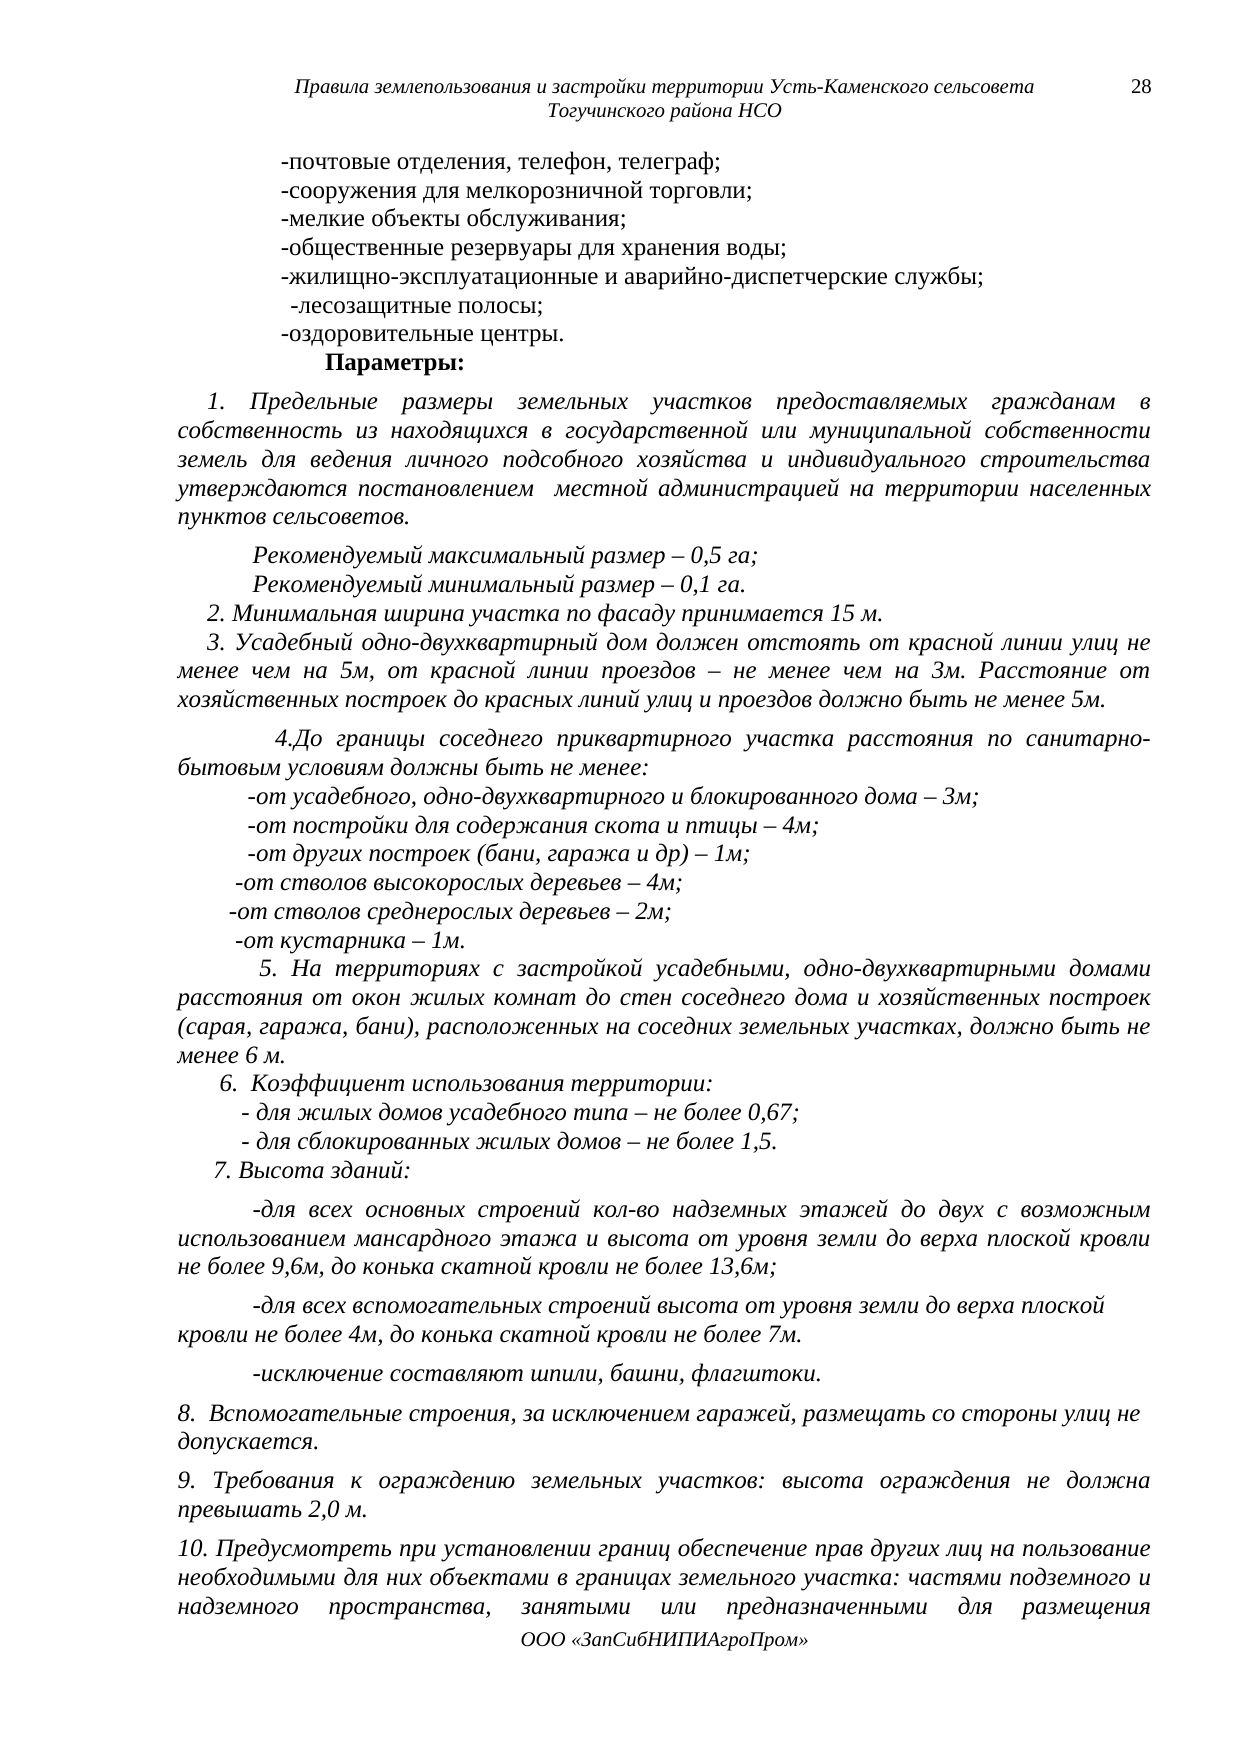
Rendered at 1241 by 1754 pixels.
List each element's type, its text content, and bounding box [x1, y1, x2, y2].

text -сооружения для мелкорозничной торговли; [281, 175, 1152, 203]
text 6. Коэффициент использования территории: [177, 1068, 1152, 1097]
text - для сблокированных жилых домов – не более 1,5. [216, 1126, 1152, 1155]
text 2. Минимальная ширина участка по фасаду принимается . [177, 598, 1152, 627]
text 1. Предельные размеры земельных участков предоставляемых гражданам в собственность из находящихся в государственной или муниципальной собственности земель для ведения личного подсобного хозяйства и индивидуального строительства утверждаются постановлением местной администрацией на территории населенных пунктов сельсоветов. [177, 386, 1152, 530]
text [177, 1533, 1152, 1620]
text -лесозащитные полосы; [228, 290, 1152, 318]
text - для жилых домов усадебного типа – не более 0,67; [216, 1097, 1152, 1126]
text -жилищно-эксплуатационные и аварийно-диспетчерские службы; [281, 261, 1152, 290]
text -для всех вспомогательных строений высота от уровня земли до верха плоской кровли не более 4м, до конька скатной кровли не более 7м. [177, 1291, 1152, 1348]
text -оздоровительные центры. [281, 318, 1152, 347]
text -от стволов высокорослых деревьев – 4м; [216, 867, 1152, 896]
text -от кустарника – 1м. [216, 925, 1152, 953]
text -от других построек (бани, гаража и др) – 1м; [216, 838, 1152, 867]
text 7. Высота зданий: [177, 1155, 1152, 1183]
text Рекомендуемый максимальный размер – ; [177, 541, 1152, 569]
text Параметры: [177, 347, 1152, 376]
text 5. На территориях с застройкой усадебными, одно-двухквартирными домами расстояния от окон жилых комнат до стен соседнего дома и хозяйственных построек (сарая, гаража, бани), расположенных на соседних земельных участках, должно быть не менее . [177, 953, 1152, 1068]
text Рекомендуемый минимальный размер – . [177, 569, 1152, 598]
text -общественные резервуары для хранения воды; [281, 232, 1152, 261]
text -почтовые отделения, телефон, телеграф; [281, 146, 1152, 175]
text -исключение составляют шпили, башни, флагштоки. [177, 1358, 1152, 1387]
text -от усадебного, одно-двухквартирного и блокированного дома – 3м; [216, 781, 1152, 810]
text 8. Вспомогательные строения, за исключением гаражей, размещать со стороны улиц не допускается. [177, 1398, 1152, 1455]
text -от стволов среднерослых деревьев – 2м; [216, 896, 1152, 925]
text 3. Усадебный одно-двухквартирный дом должен отстоять от красной линии улиц не менее чем на 5м, от красной линии проездов – не менее чем на 3м. Расстояние от хозяйственных построек до красных линий улиц и проездов должно быть не менее 5м. [177, 627, 1152, 713]
text 4.До границы соседнего приквартирного участка расстояния по санитарно-бытовым условиям должны быть не менее: [177, 723, 1152, 781]
text -мелкие объекты обслуживания; [281, 203, 1152, 232]
text -от постройки для содержания скота и птицы – 4м; [216, 810, 1152, 838]
text 9. Требования к ограждению земельных участков: высота ограждения не должна превышать . [177, 1466, 1152, 1523]
text -для всех основных строений кол-во надземных этажей до двух с возможным использованием мансардного этажа и высота от уровня земли до верха плоской кровли не более 9,6м, до конька скатной кровли не более 13,6м; [177, 1194, 1152, 1280]
